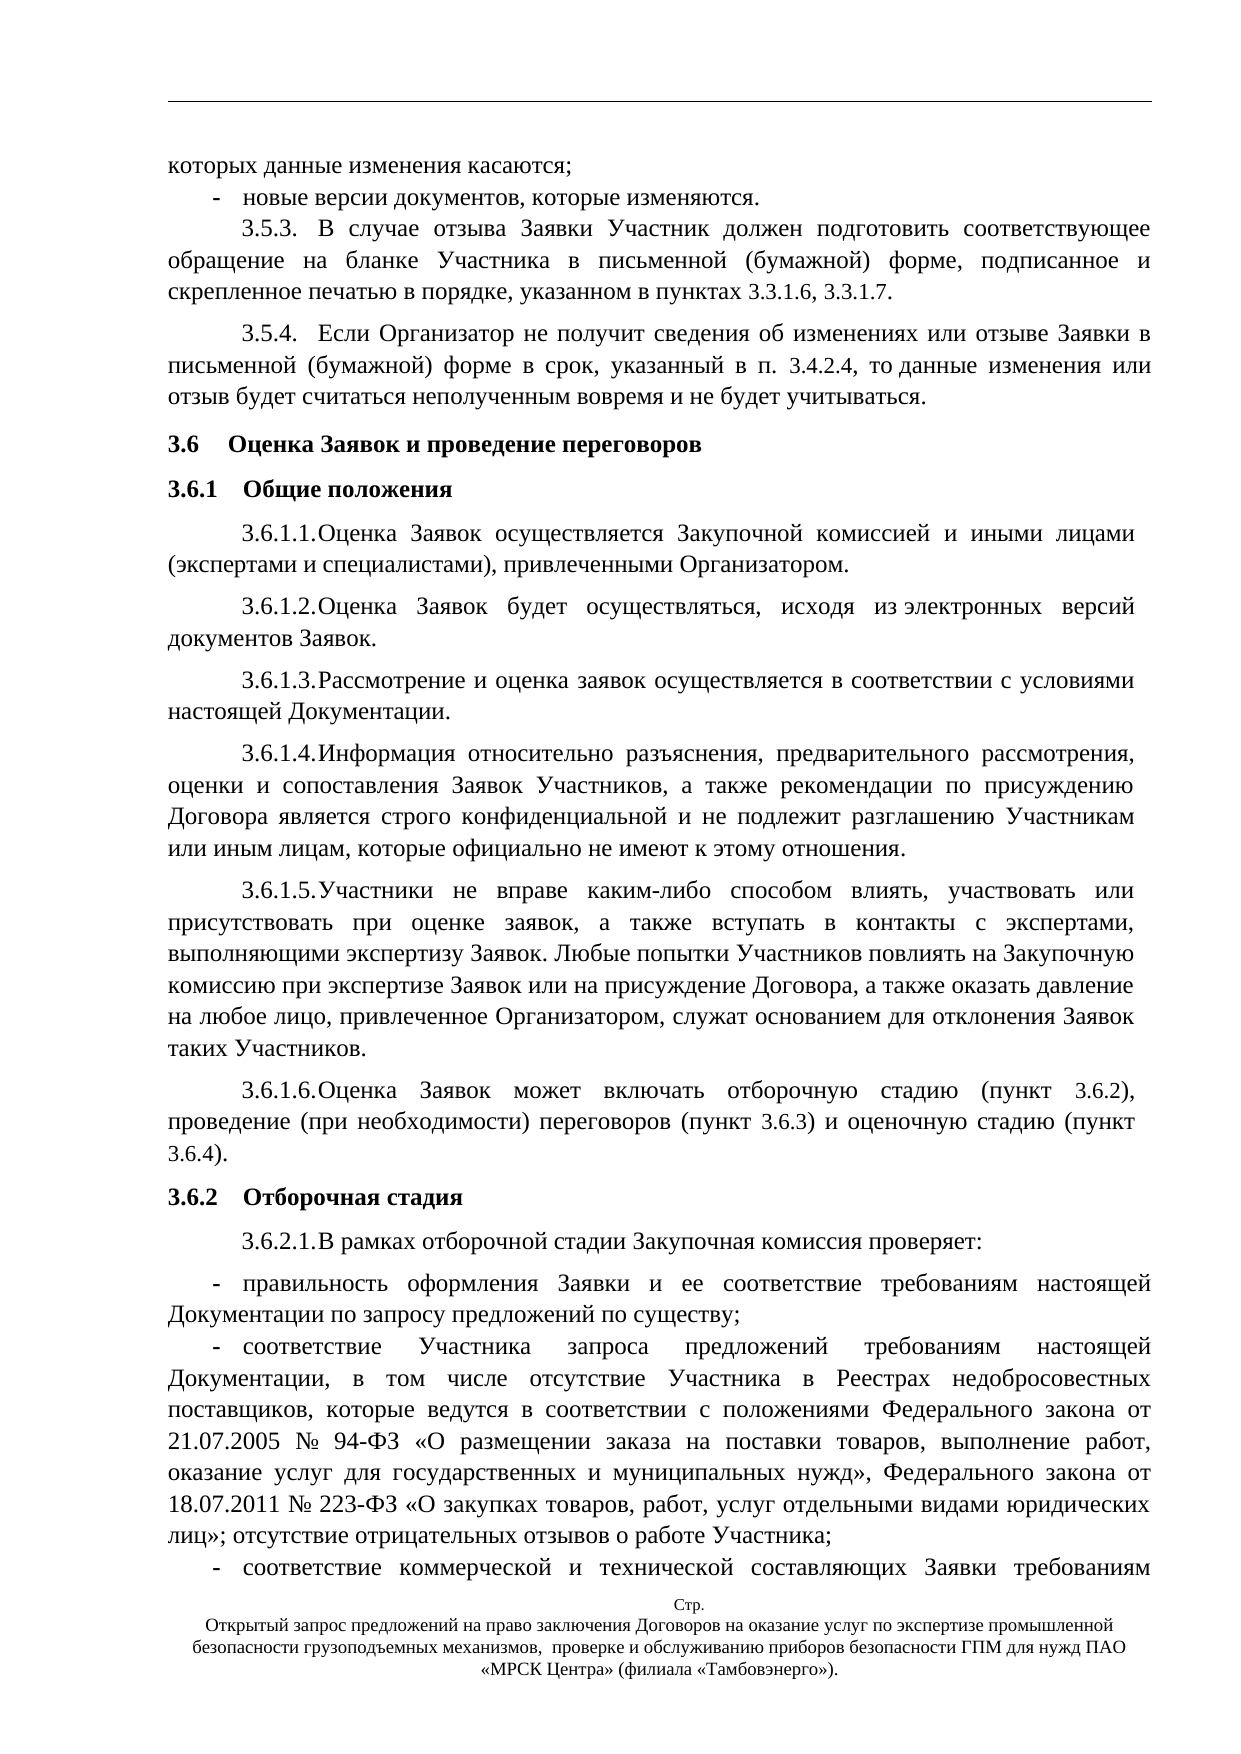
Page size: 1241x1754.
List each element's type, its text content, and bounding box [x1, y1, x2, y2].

subtitle Общие положения [168, 474, 1152, 502]
list Участники не вправе каким-либо способом влиять, участвовать или присутствовать при оценке заявок, а также вступать в контакты с экспертами, выполняющими экспертизу Заявок. Любые попытки Участников повлиять на Закупочную комиссию при экспертизе Заявок или на присуждение Договора, а также оказать давление на любое лицо, привлеченное Организатором, служат основанием для отклонения Заявок таких Участников. [168, 875, 1135, 1062]
list Оценка Заявок будет осуществляться, исходя из электронных версий документов Заявок. [168, 591, 1135, 652]
subtitle Отборочная стадия [168, 1182, 1152, 1211]
list Оценка Заявок может включать отборочную стадию (пункт 3.6.2), проведение (при необходимости) переговоров (пункт 3.6.3) и оценочную стадию (пункт 3.6.4). [168, 1075, 1135, 1167]
list В рамках отборочной стадии Закупочная комиссия проверяет: [168, 1226, 1135, 1255]
list В случае отзыва Заявки Участник должен подготовить соответствующее обращение на бланке Участника в письменной (бумажной) форме, подписанное и скрепленное печатью в порядке, указанном в пунктах 3.3.1.6, 3.3.1.7. [168, 213, 1152, 305]
list Если Организатор не получит сведения об изменениях или отзыве Заявки в письменной (бумажной) форме в срок, указанный в п. 3.4.2.4, то данные изменения или отзыв будет считаться неполученным вовремя и не будет учитываться. [168, 318, 1152, 410]
subtitle Оценка Заявок и проведение переговоров [168, 429, 1152, 458]
list соответствие Участника запроса предложений требованиям настоящей Документации, в том числе отсутствие Участника в Реестрах недобросовестных поставщиков, которые ведутся в соответствии с положениями Федерального закона от 21.07.2005 № 94-ФЗ «О размещении заказа на поставки товаров, выполнение работ, оказание услуг для государственных и муниципальных нужд», Федерального закона от 18.07.2011 № 223-ФЗ «О закупках товаров, работ, услуг отдельными видами юридических лиц»; отсутствие отрицательных отзывов о работе Участника; [168, 1331, 1152, 1549]
list правильность оформления Заявки и ее соответствие требованиям настоящей Документации по запросу предложений по существу; [168, 1268, 1152, 1328]
list Рассмотрение и оценка заявок осуществляется в соответствии с условиями настоящей Документации. [168, 665, 1135, 725]
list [168, 1552, 1152, 1581]
list новые версии документов, которые изменяются. [168, 182, 1152, 210]
list Информация относительно разъяснения, предварительного рассмотрения, оценки и сопоставления Заявок Участников, а также рекомендации по присуждению Договора является строго конфиденциальной и не подлежит разглашению Участникам или иным лицам, которые официально не имеют к этому отношения. [168, 738, 1135, 862]
list Оценка Заявок осуществляется Закупочной комиссией и иными лицами (экспертами и специалистами), привлеченными Организатором. [168, 518, 1135, 578]
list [168, 150, 1152, 179]
